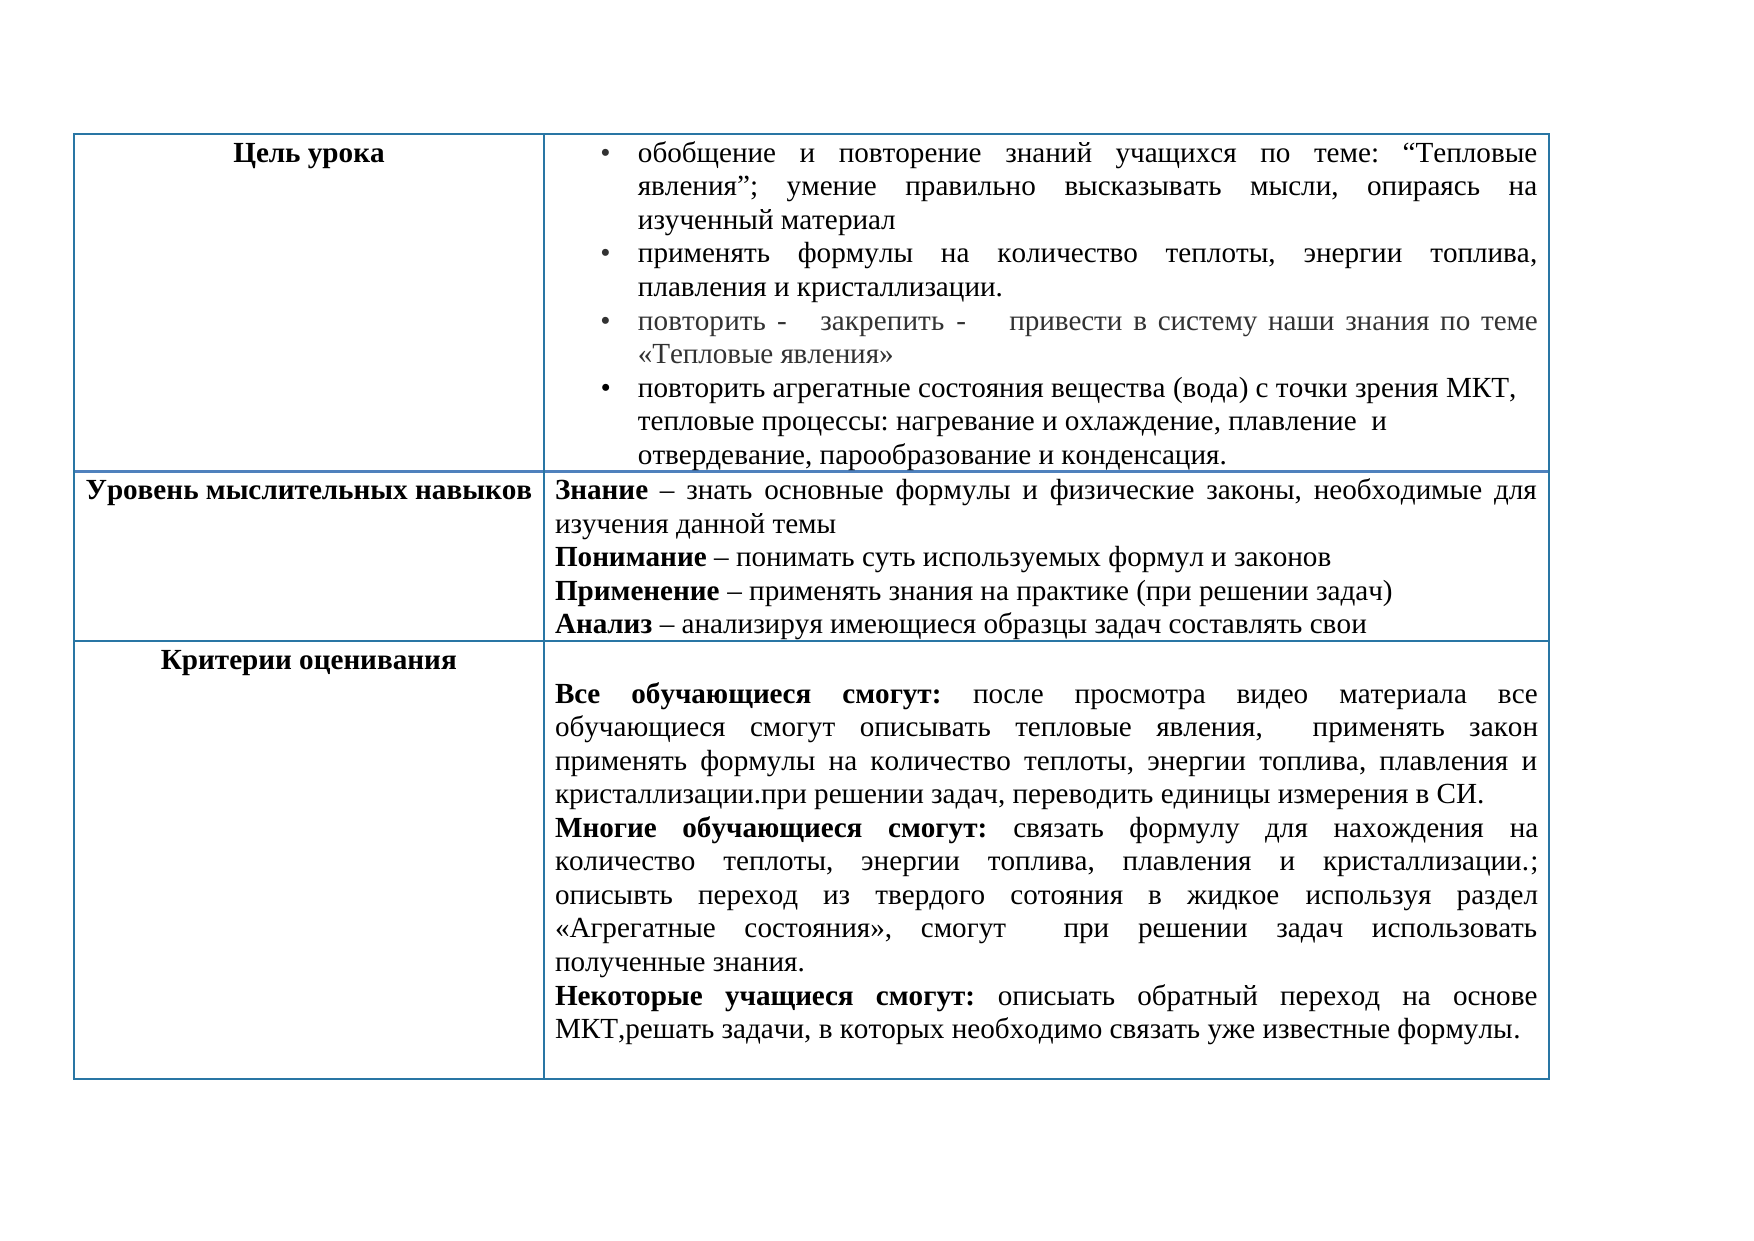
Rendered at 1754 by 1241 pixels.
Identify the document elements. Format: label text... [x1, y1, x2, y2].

table_cell Уровень мыслительных навыков [75, 473, 543, 640]
table_cell Знание – знать основные формулы и физические законы, необходимые для изучения данной темы Понимание – понимать суть используемых формул и законов Применение – применять знания на практике (при решении задач) Анализ – анализируя имеющиеся образцы задач составлять свои [545, 473, 1548, 640]
table_cell Все обучающиеся смогут: после просмотра видео материала все обучающиеся смогут описывать тепловые явления, применять закон применять формулы на количество теплоты, энергии топлива, плавления и кристаллизации.при решении задач, переводить единицы измерения в СИ. Многие обучающиеся смогут: связать формулу для нахождения на количество теплоты, энергии топлива, плавления и кристаллизации.; описывть переход из твердого сотояния в жидкое используя раздел «Агрегатные состояния», смогут при решении задач использовать полученные знания. Некоторые учащиеся смогут: описыать обратный переход на основе МКТ,решать задачи, в которых необходимо связать уже известные формулы. [545, 642, 1548, 1078]
table_cell Критерии оценивания [75, 642, 543, 1078]
table_cell Цель урока [75, 135, 543, 470]
table_cell обобщение и повторение знаний учащихся по теме: “Тепловые явления”; умение правильно высказывать мысли, опираясь на изученный материал применять формулы на количество теплоты, энергии топлива, плавления и кристаллизации. повторить - закрепить - привести в систему наши знания по теме «Тепловые явления» повторить агрегатные состояния вещества (вода) с точки зрения МКТ, тепловые процессы: нагревание и охлаждение, плавление и отвердевание, парообразование и конденсация. [545, 135, 1548, 470]
